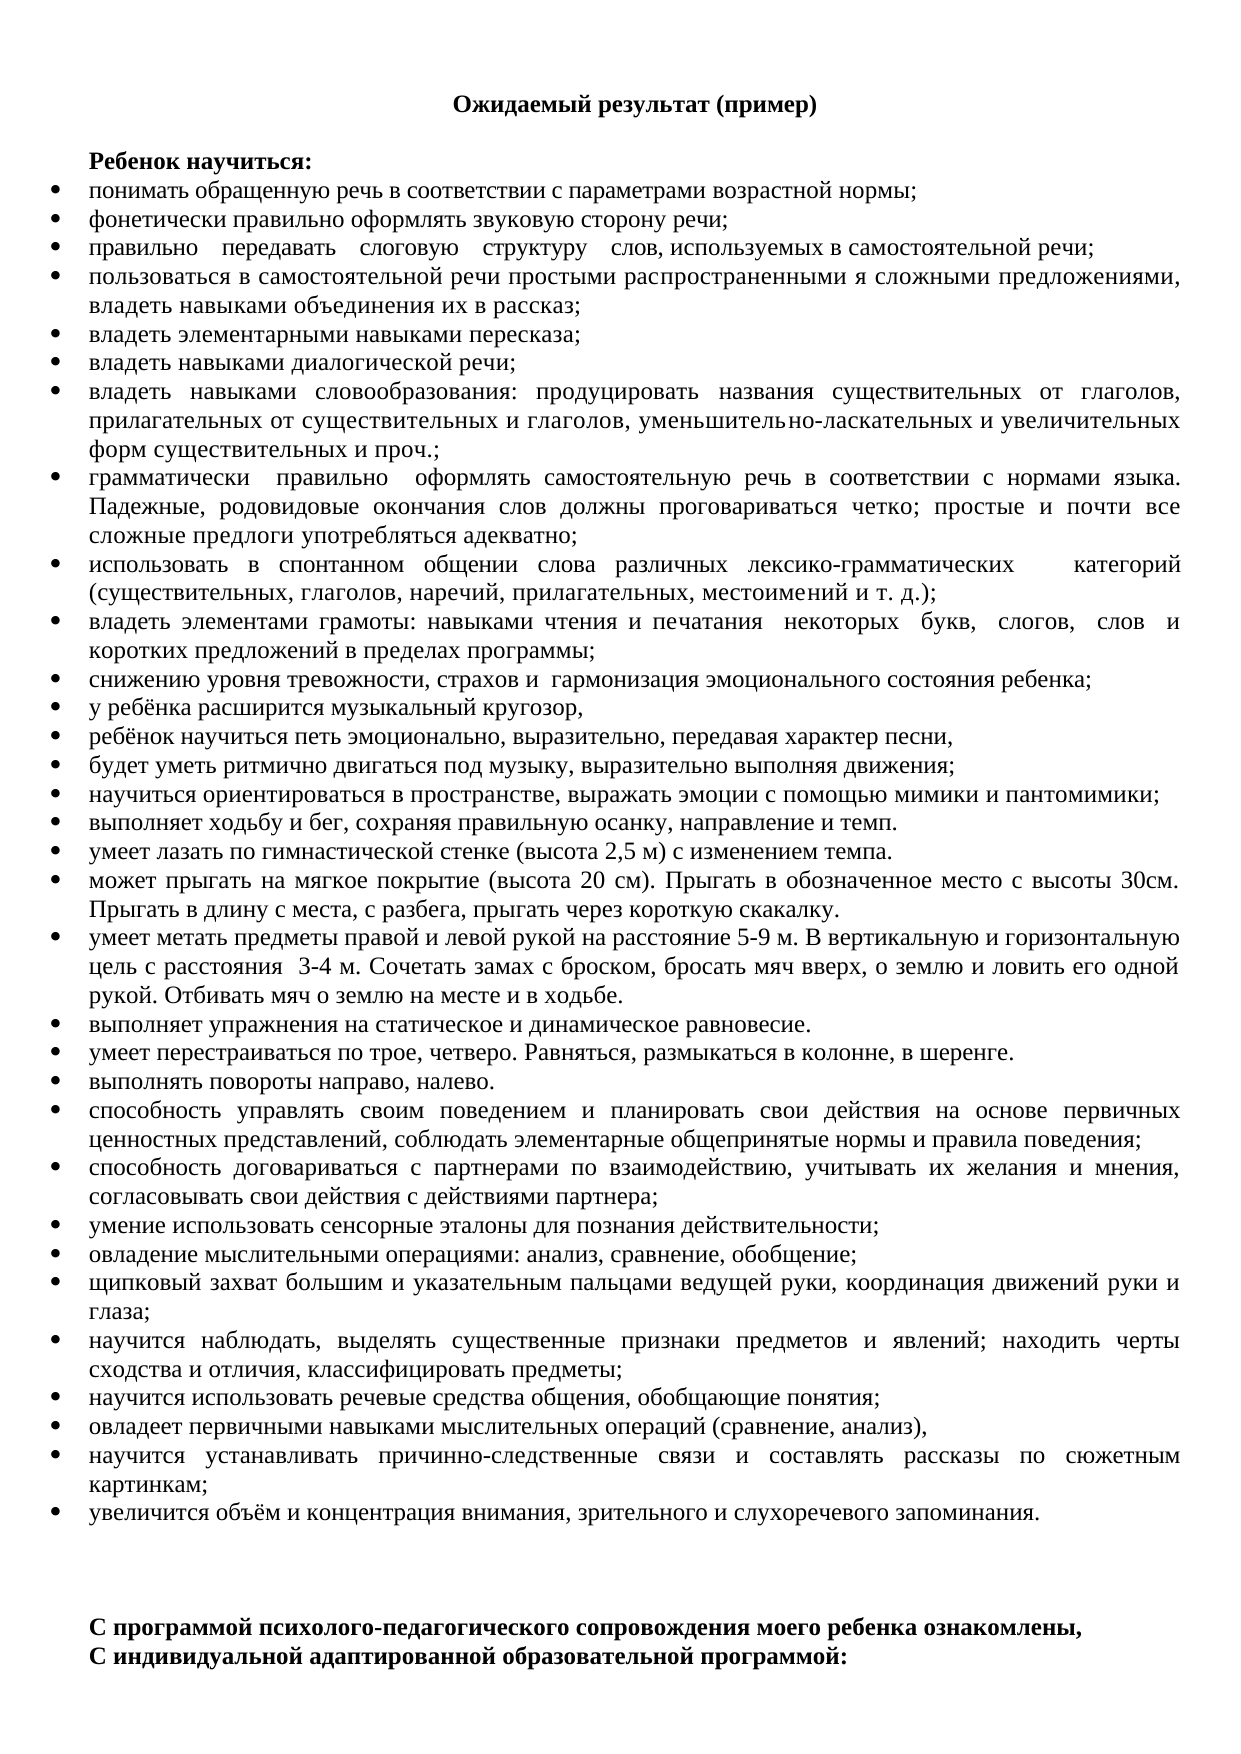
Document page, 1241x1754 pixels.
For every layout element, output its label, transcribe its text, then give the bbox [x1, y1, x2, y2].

list выполняет ходьбу и бег, сохраняя правильную осанку, направление и темп. [51, 807, 1181, 836]
list умеет перестраиваться по трое, четверо. Равняться, размыкаться в колонне, в шеренге. [51, 1037, 1181, 1066]
list умение использовать сенсорные эталоны для познания действительности; [51, 1210, 1181, 1239]
list выполняет упражнения на статическое и динамическое равновесие. [51, 1009, 1181, 1037]
list у ребёнка расширится музыкальный кругозор, [51, 692, 1181, 721]
list щипковый захват большим и указательным пальцами ведущей руки, координация движений руки и глаза; [51, 1267, 1181, 1325]
text С индивидуальной адаптированной образовательной программой: [89, 1641, 1181, 1670]
list грамматически правильно оформлять самостоятельную речь в соответствии с нормами языка. Падежные, родовидовые окончания слов должны проговариваться четко; простые и почти все сложные предлоги употребляться адекватно; [51, 462, 1181, 549]
list умеет лазать по гимнастической стенке (высота ) с изменением темпа. [51, 836, 1181, 865]
list способность договариваться с партнерами по взаимодействию, учитывать их желания и мнения, согласовывать свои действия с действиями партнера; [51, 1152, 1181, 1210]
list способность управлять своим поведением и планировать свои действия на основе первичных ценностных представлений, соблюдать элементарные общепринятые нормы и правила поведения; [51, 1095, 1181, 1152]
list выполнять повороты направо, налево. [51, 1066, 1181, 1095]
list научится устанавливать причинно-следственные связи и составлять рассказы по сюжетным картинкам; [51, 1440, 1181, 1497]
list увеличится объём и концентрация внимания, зрительного и слухоречевого запоминания. [51, 1497, 1181, 1526]
list владеть навыками словообразования: продуцировать названия существительных от глаголов, прилагательных от существительных и глаголов, уменьшительно-ласкательных и увеличительных форм существительных и проч.; [51, 376, 1181, 462]
text Ребенок научиться: [89, 146, 1181, 175]
list научиться ориентироваться в пространстве, выражать эмоции с помощью мимики и пантомимики; [51, 779, 1181, 807]
text Ожидаемый результат (пример) [89, 89, 1181, 117]
list владеть навыками диалогической речи; [51, 347, 1181, 376]
list научится наблюдать, выделять существенные признаки предметов и явлений; находить черты сходства и отличия, классифицировать предметы; [51, 1325, 1181, 1382]
list овладеет первичными навыками мыслительных операций (сравнение, анализ), [51, 1411, 1181, 1440]
list правильно передавать слоговую структуру слов, используемых в самостоятельной речи; [51, 232, 1181, 261]
list снижению уровня тревожности, страхов и гармонизация эмоционального состояния ребенка; [51, 664, 1181, 692]
list будет уметь ритмично двигаться под музыку, выразительно выполняя движения; [51, 750, 1181, 779]
list может прыгать на мягкое покрытие (высота ). Прыгать в обозначенное место с высоты 30см. Прыгать в длину с места, с разбега, прыгать через короткую скакалку. [51, 865, 1181, 922]
list умеет метать предметы правой и левой рукой на расстояние 5-. В вертикальную и горизонтальную цель с расстояния 3-. Сочетать замах с броском, бросать мяч вверх, о землю и ловить его одной рукой. Отбивать мяч о землю на месте и в ходьбе. [51, 922, 1181, 1009]
text С программой психолого-педагогического сопровождения моего ребенка ознакомлены, [89, 1612, 1181, 1641]
list ребёнок научиться петь эмоционально, выразительно, передавая характер песни, [51, 721, 1181, 750]
list понимать обращенную речь в соответствии с параметрами возрастной нормы; [51, 175, 1181, 204]
list владеть элементами грамоты: навыками чтения и печатания некоторых букв, слогов, слов и коротких предложений в пределах программы; [51, 606, 1181, 664]
list пользоваться в самостоятельной речи простыми распространенными я сложными предложениями, владеть навыками объединения их в рассказ; [51, 261, 1181, 319]
list использовать в спонтанном общении слова различных лексико-грамматических категорий (существительных, глаголов, наречий, прилагательных, местоимений и т. д.); [51, 549, 1181, 606]
list научится использовать речевые средства общения, обобщающие понятия; [51, 1382, 1181, 1411]
list овладение мыслительными операциями: анализ, сравнение, обобщение; [51, 1239, 1181, 1267]
list владеть элементарными навыками пересказа; [51, 319, 1181, 347]
list фонетически правильно оформлять звуковую сторону речи; [51, 204, 1181, 232]
